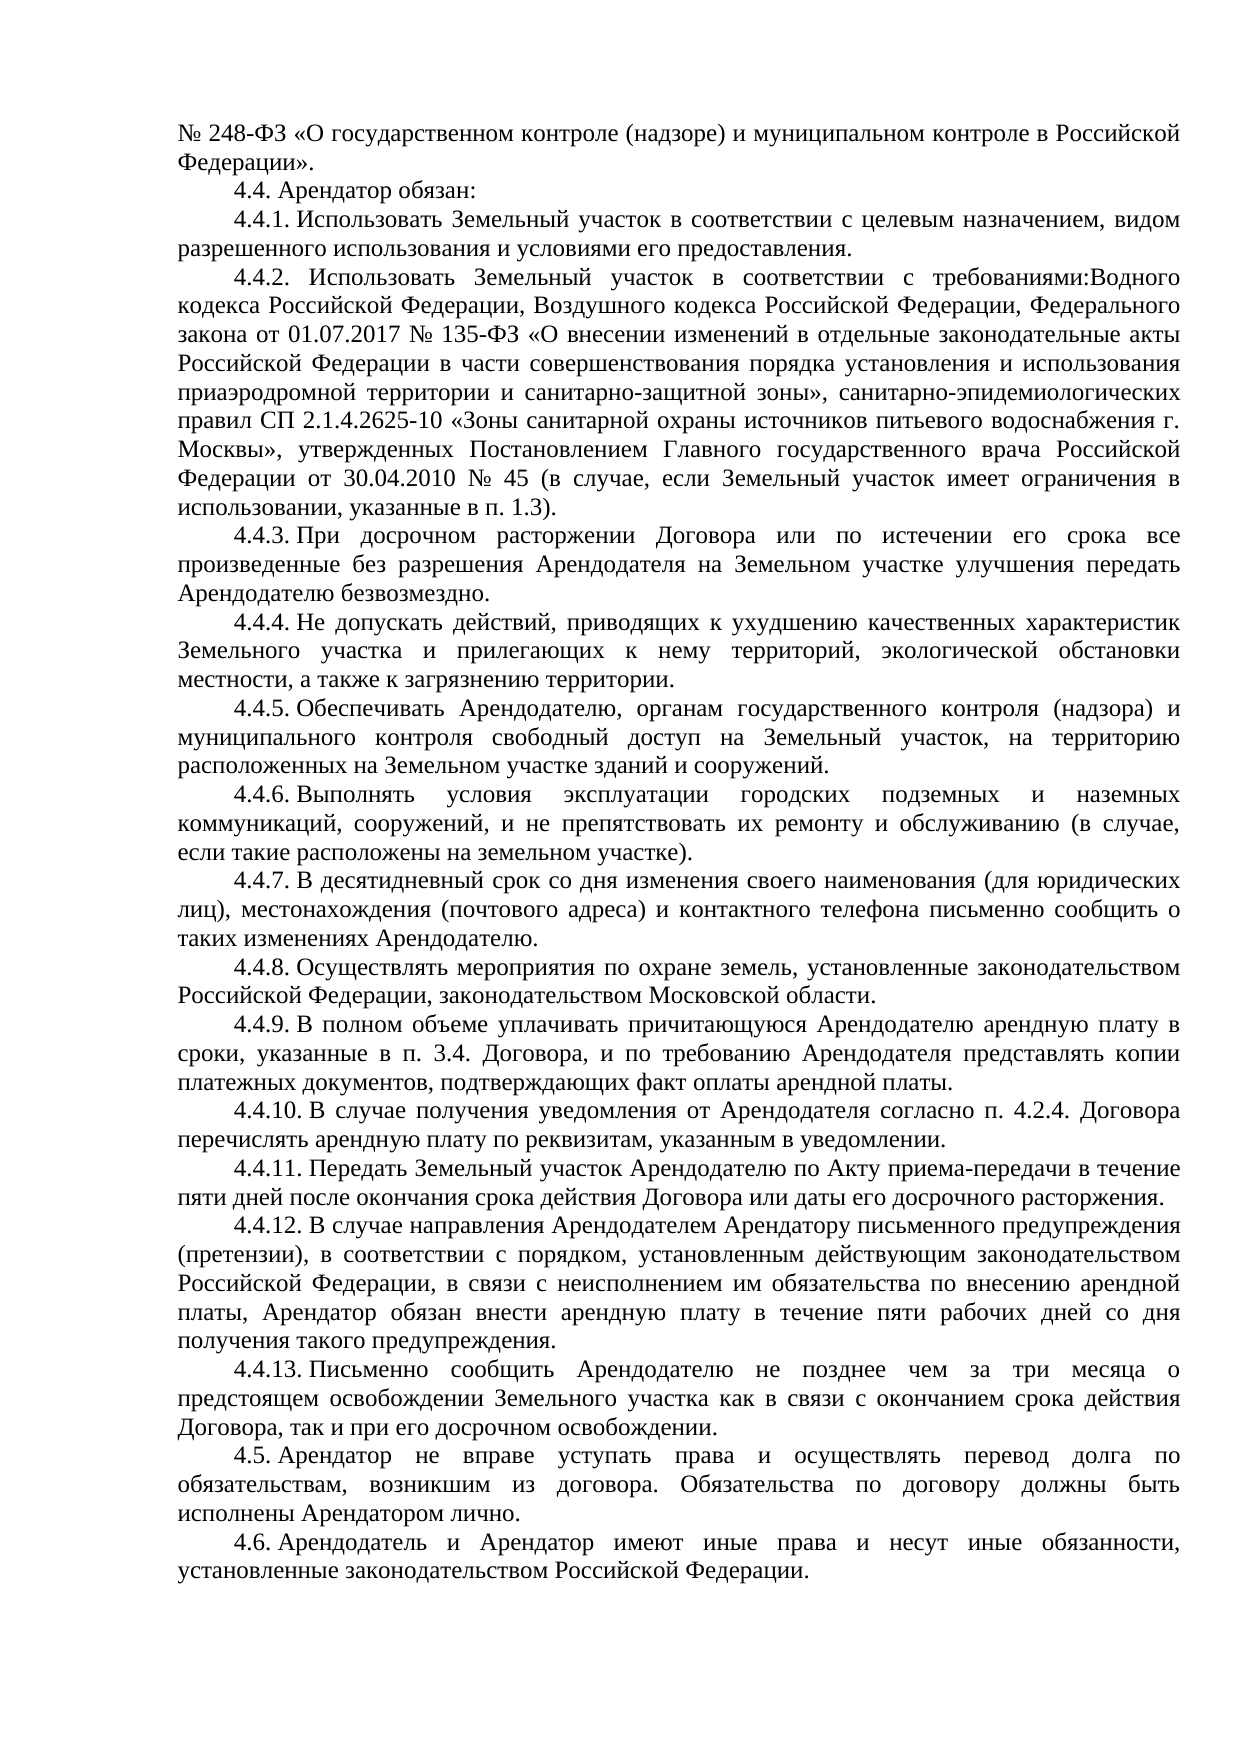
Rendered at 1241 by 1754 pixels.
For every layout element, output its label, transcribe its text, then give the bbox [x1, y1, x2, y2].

text 4.4.12. В случае направления Арендодателем Арендатору письменного предупреждения (претензии), в соответствии с порядком, установленным действующим законодательством Российской Федерации, в связи с неисполнением им обязательства по внесению арендной платы, Арендатор обязан внести арендную плату в течение пяти рабочих дней со дня получения такого предупреждения. [177, 1211, 1181, 1354]
text 4.4.11. Передать Земельный участок Арендодателю по Акту приема-передачи в течение пяти дней после окончания срока действия Договора или даты его досрочного расторжения. [177, 1153, 1181, 1211]
text 4.4.3. При досрочном расторжении Договора или по истечении его срока все произведенные без разрешения Арендодателя на Земельном участке улучшения передать Арендодателю безвозмездно. [177, 521, 1181, 607]
text 4.4.1. Использовать Земельный участок в соответствии с целевым назначением, видом разрешенного использования и условиями его предоставления. [177, 204, 1181, 262]
text 4.4.13. Письменно сообщить Арендодателю не позднее чем за три месяца о предстоящем освобождении Земельного участка как в связи с окончанием срока действия Договора, так и при его досрочном освобождении. [177, 1354, 1181, 1441]
text 4.4.6. Выполнять условия эксплуатации городских подземных и наземных коммуникаций, сооружений, и не препятствовать их ремонту и обслуживанию (в случае, если такие расположены на земельном участке). [177, 779, 1181, 866]
text 4.4.9. В полном объеме уплачивать причитающуюся Арендодателю арендную плату в сроки, указанные в п. 3.4. Договора, и по требованию Арендодателя представлять копии платежных документов, подтверждающих факт оплаты арендной платы. [177, 1009, 1181, 1096]
text 4.4.4. Не допускать действий, приводящих к ухудшению качественных характеристик Земельного участка и прилегающих к нему территорий, экологической обстановки местности, а также к загрязнению территории. [177, 607, 1181, 693]
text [177, 118, 1181, 176]
text 4.6. Арендодатель и Арендатор имеют иные права и несут иные обязанности, установленные законодательством Российской Федерации. [177, 1527, 1181, 1584]
text 4.4. Арендатор обязан: [177, 176, 1181, 204]
text 4.4.2. Использовать Земельный участок в соответствии с требованиями:Водного кодекса Российской Федерации, Воздушного кодекса Российской Федерации, Федерального закона от 01.07.2017 № 135-ФЗ «О внесении изменений в отдельные законодательные акты Российской Федерации в части совершенствования порядка установления и использования приаэродромной территории и санитарно-защитной зоны», санитарно-эпидемиологических правил СП 2.1.4.2625-10 «Зоны санитарной охраны источников питьевого водоснабжения г. Москвы», утвержденных Постановлением Главного государственного врача Российской Федерации от 30.04.2010 № 45 (в случае, если Земельный участок имеет ограничения в использовании, указанные в п. 1.3). [177, 262, 1181, 521]
text 4.5. Арендатор не вправе уступать права и осуществлять перевод долга по обязательствам, возникшим из договора. Обязательства по договору должны быть исполнены Арендатором лично. [177, 1441, 1181, 1527]
text 4.4.5. Обеспечивать Арендодателю, органам государственного контроля (надзора) и муниципального контроля свободный доступ на Земельный участок, на территорию расположенных на Земельном участке зданий и сооружений. [177, 693, 1181, 779]
text 4.4.10. В случае получения уведомления от Арендодателя согласно п. 4.2.4. Договора перечислять арендную плату по реквизитам, указанным в уведомлении. [177, 1096, 1181, 1153]
text 4.4.7. В десятидневный срок со дня изменения своего наименования (для юридических лиц), местонахождения (почтового адреса) и контактного телефона письменно сообщить о таких изменениях Арендодателю. [177, 866, 1181, 952]
text 4.4.8. Осуществлять мероприятия по охране земель, установленные законодательством Российской Федерации, законодательством Московской области. [177, 952, 1181, 1009]
